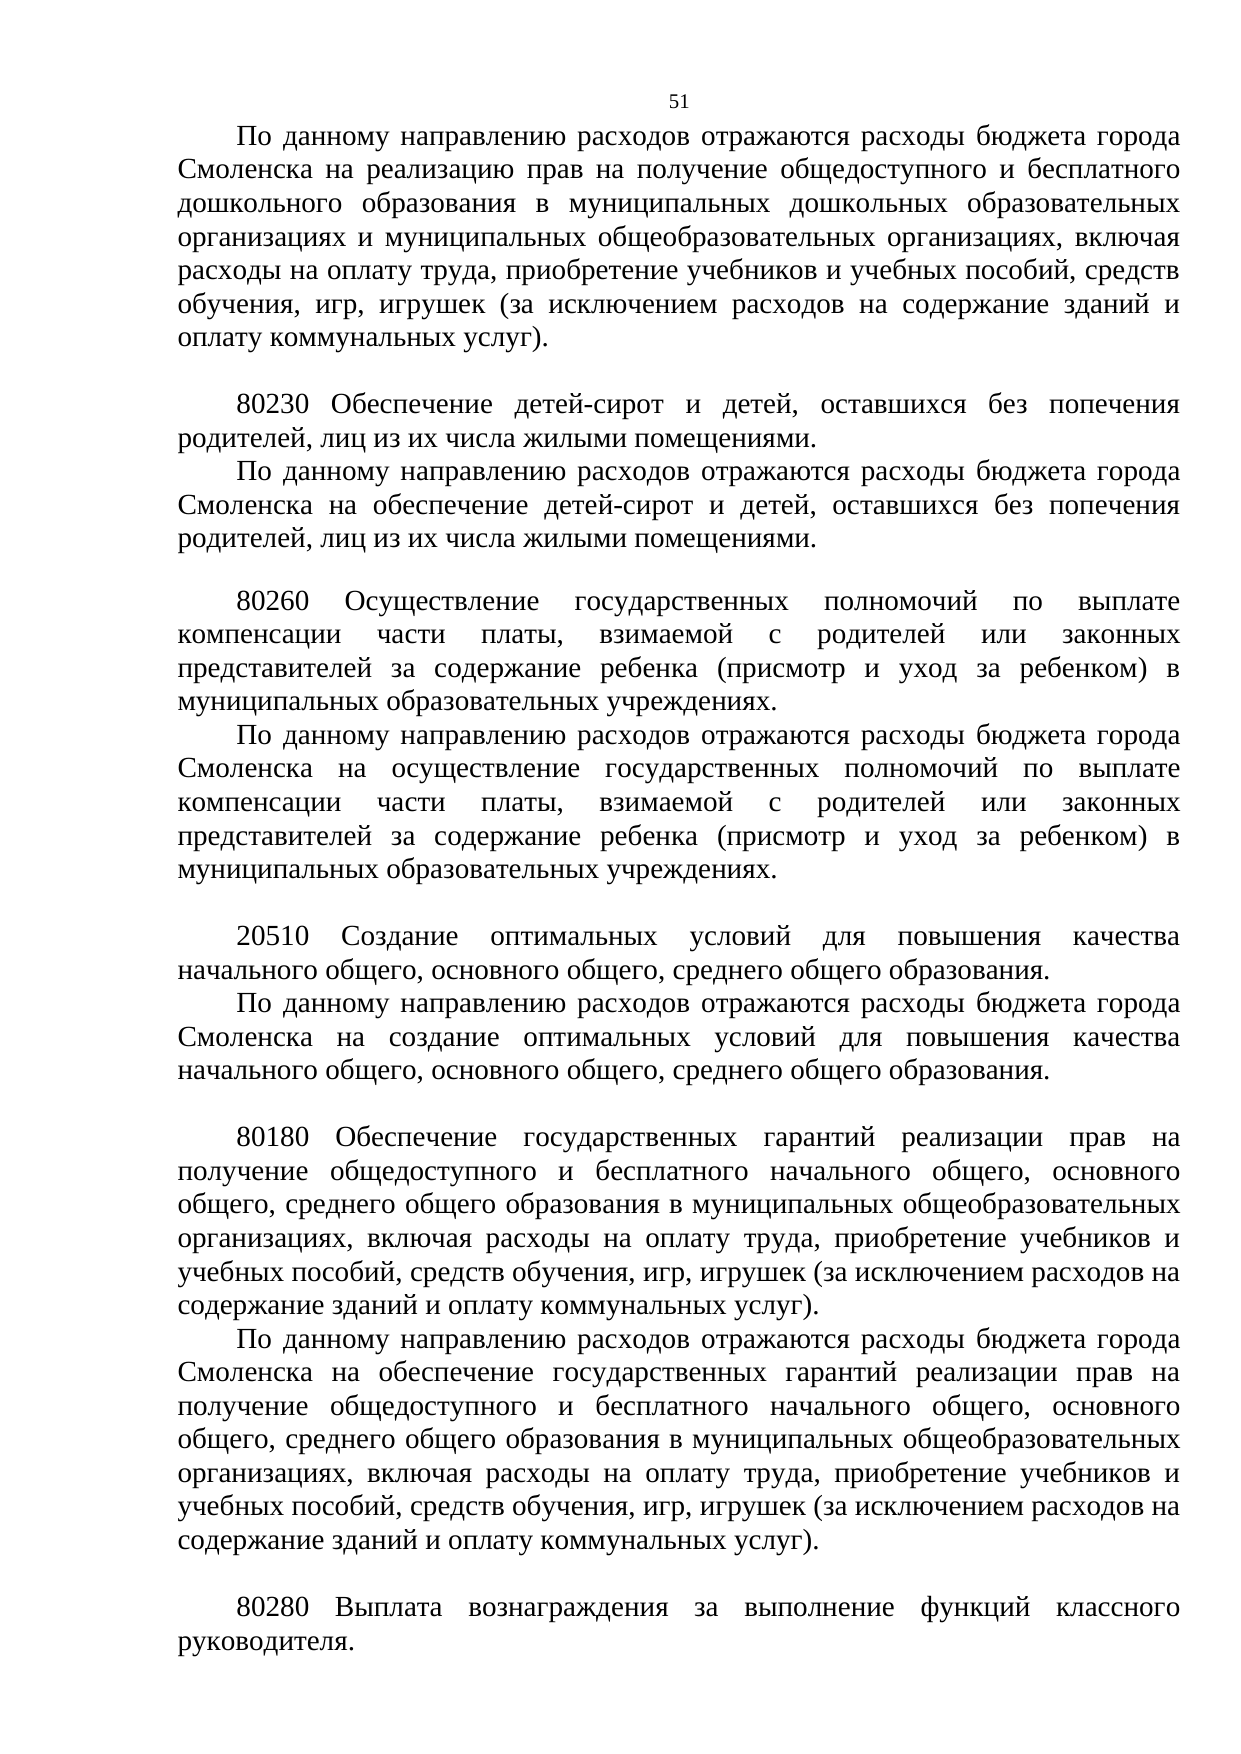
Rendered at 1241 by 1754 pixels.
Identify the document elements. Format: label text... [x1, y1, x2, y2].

text По данному направлению расходов отражаются расходы бюджета города Смоленска на осуществление государственных полномочий по выплате компенсации части платы, взимаемой с родителей или законных представителей за содержание ребенка (присмотр и уход за ребенком) в муниципальных образовательных учреждениях. [177, 717, 1181, 885]
text 80280 Выплата вознаграждения за выполнение функций классного руководителя. [177, 1589, 1181, 1656]
text По данному направлению расходов отражаются расходы бюджета города Смоленска на создание оптимальных условий для повышения качества начального общего, основного общего, среднего общего образования. [177, 985, 1181, 1086]
text По данному направлению расходов отражаются расходы бюджета города Смоленска на обеспечение детей-сирот и детей, оставшихся без попечения родителей, лиц из их числа жилыми помещениями. [177, 453, 1181, 554]
text 80260 Осуществление государственных полномочий по выплате компенсации части платы, взимаемой с родителей или законных представителей за содержание ребенка (присмотр и уход за ребенком) в муниципальных образовательных учреждениях. [177, 583, 1181, 717]
text 80230 Обеспечение детей-сирот и детей, оставшихся без попечения родителей, лиц из их числа жилыми помещениями. [177, 386, 1181, 453]
text По данному направлению расходов отражаются расходы бюджета города Смоленска на реализацию прав на получение общедоступного и бесплатного дошкольного образования в муниципальных дошкольных образовательных организациях и муниципальных общеобразовательных организациях, включая расходы на оплату труда, приобретение учебников и учебных пособий, средств обучения, игр, игрушек (за исключением расходов на содержание зданий и оплату коммунальных услуг). [177, 118, 1181, 353]
text 20510 Создание оптимальных условий для повышения качества начального общего, основного общего, среднего общего образования. [177, 918, 1181, 985]
text По данному направлению расходов отражаются расходы бюджета города Смоленска на обеспечение государственных гарантий реализации прав на получение общедоступного и бесплатного начального общего, основного общего, среднего общего образования в муниципальных общеобразовательных организациях, включая расходы на оплату труда, приобретение учебников и учебных пособий, средств обучения, игр, игрушек (за исключением расходов на содержание зданий и оплату коммунальных услуг). [177, 1321, 1181, 1556]
text 80180 Обеспечение государственных гарантий реализации прав на получение общедоступного и бесплатного начального общего, основного общего, среднего общего образования в муниципальных общеобразовательных организациях, включая расходы на оплату труда, приобретение учебников и учебных пособий, средств обучения, игр, игрушек (за исключением расходов на содержание зданий и оплату коммунальных услуг). [177, 1119, 1181, 1321]
